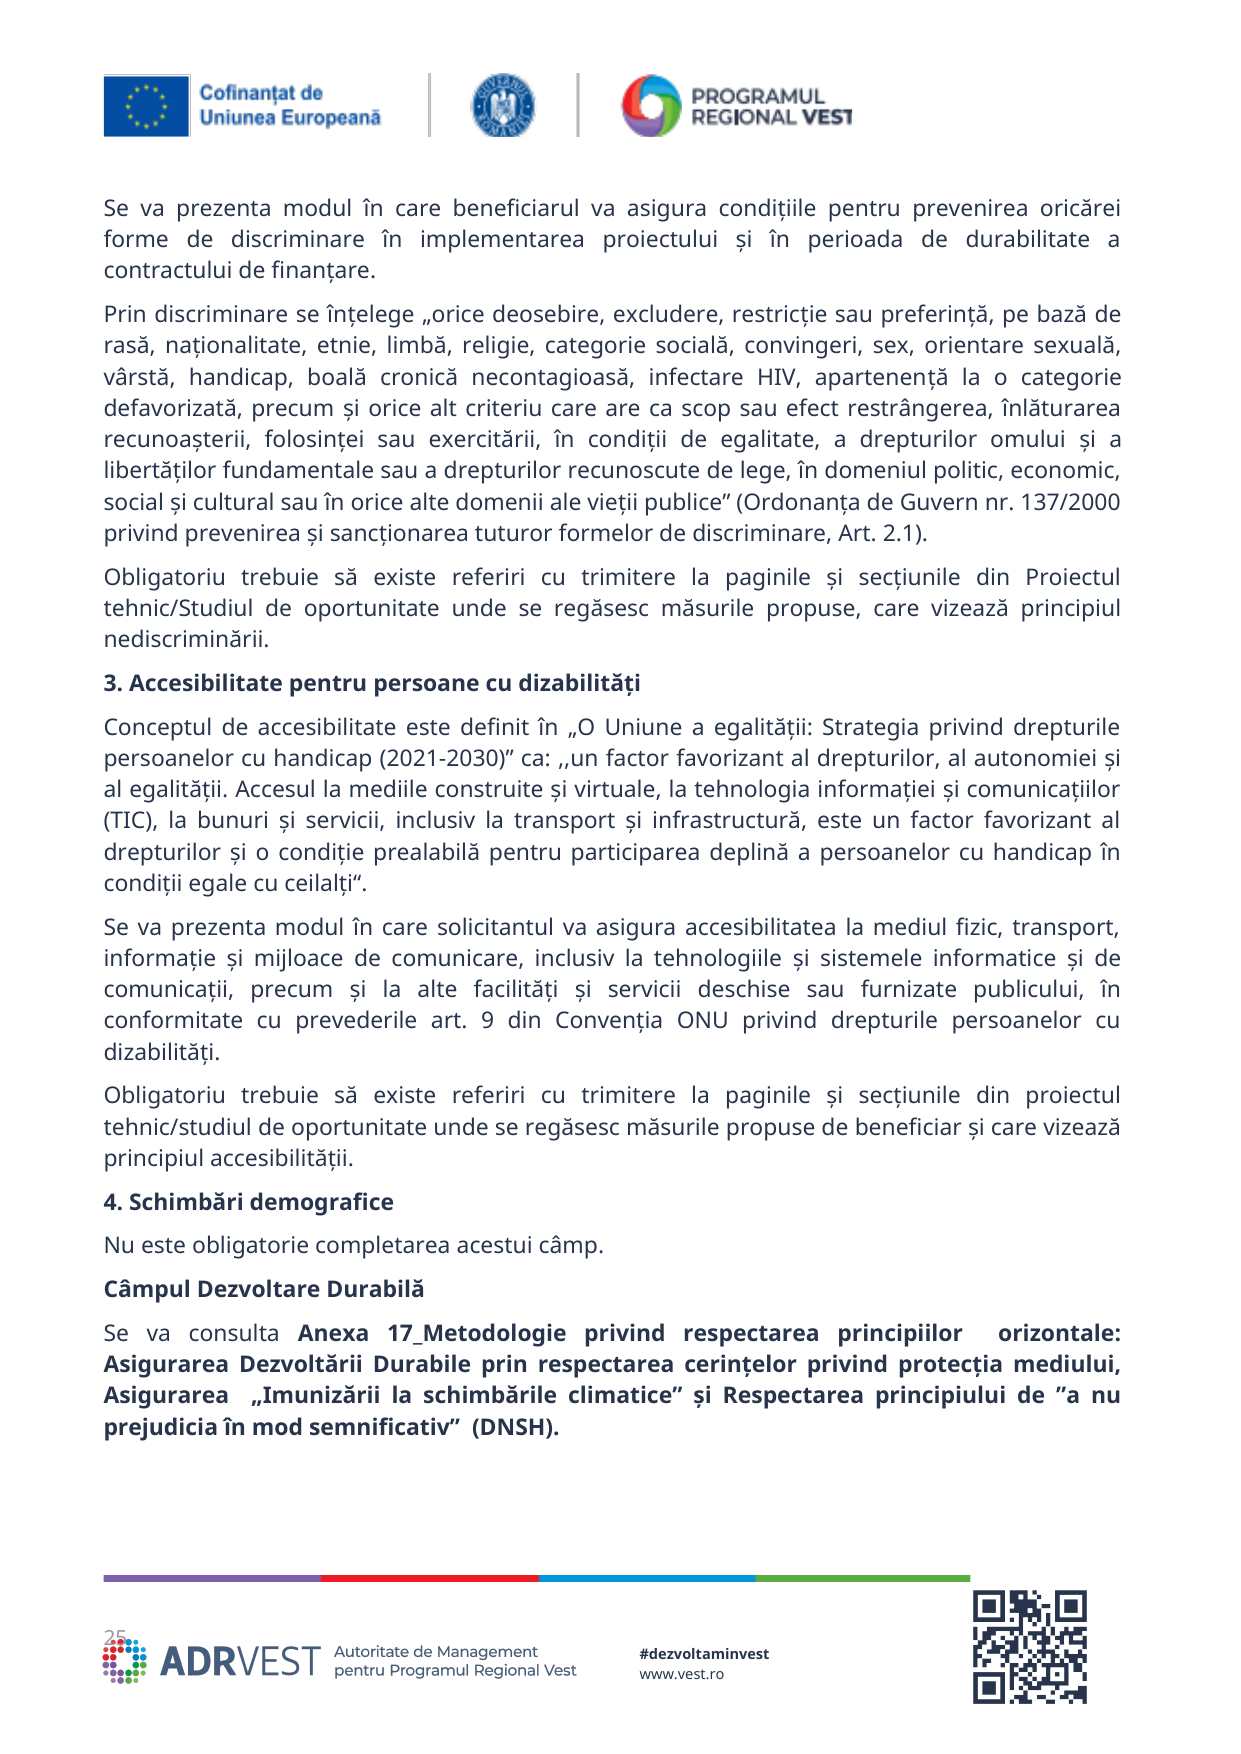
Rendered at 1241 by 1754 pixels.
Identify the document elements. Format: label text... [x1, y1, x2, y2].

text 4. Schimbări demografice [103, 1186, 1122, 1217]
text Se va prezenta modul în care solicitantul va asigura accesibilitatea la mediul fizic, transport, informaţie şi mijloace de comunicare, inclusiv la tehnologiile şi sistemele informatice şi de comunicaţii, precum şi la alte facilităţi şi servicii deschise sau furnizate publicului, în conformitate cu prevederile art. 9 din Convenția ONU privind drepturile persoanelor cu dizabilități. [103, 911, 1122, 1067]
text Obligatoriu trebuie să existe referiri cu trimitere la paginile și secțiunile din proiectul tehnic/studiul de oportunitate unde se regăsesc măsurile propuse de beneficiar și care vizează principiul accesibilității. [103, 1079, 1122, 1173]
text Se va prezenta modul în care beneficiarul va asigura condițiile pentru prevenirea oricărei forme de discriminare în implementarea proiectului și în perioada de durabilitate a contractului de finanțare. [103, 192, 1122, 286]
text Se va consulta Anexa 17_Metodologie privind respectarea principiilor orizontale: Asigurarea Dezvoltării Durabile prin respectarea cerințelor privind protecția mediului, Asigurarea „Imunizării la schimbările climatice” și Respectarea principiului de ”a nu prejudicia în mod semnificativ” (DNSH). [103, 1317, 1122, 1442]
text Prin discriminare se înţelege „orice deosebire, excludere, restricţie sau preferinţă, pe bază de rasă, naţionalitate, etnie, limbă, religie, categorie socială, convingeri, sex, orientare sexuală, vârstă, handicap, boală cronică necontagioasă, infectare HIV, apartenenţă la o categorie defavorizată, precum şi orice alt criteriu care are ca scop sau efect restrângerea, înlăturarea recunoaşterii, folosinţei sau exercitării, în condiţii de egalitate, a drepturilor omului şi a libertăţilor fundamentale sau a drepturilor recunoscute de lege, în domeniul politic, economic, social şi cultural sau în orice alte domenii ale vieţii publice” (Ordonanța de Guvern nr. 137/2000 privind prevenirea și sancționarea tuturor formelor de discriminare, Art. 2.1). [103, 298, 1122, 548]
picture [93, 1636, 582, 1687]
picture [964, 1581, 1096, 1713]
text 3. Accesibilitate pentru persoane cu dizabilități [103, 667, 1122, 698]
text Conceptul de accesibilitate este definit în „O Uniune a egalității: Strategia privind drepturile persoanelor cu handicap (2021-2030)” ca: ,,un factor favorizant al drepturilor, al autonomiei și al egalității. Accesul la mediile construite și virtuale, la tehnologia informației și comunicațiilor (TIC), la bunuri și servicii, inclusiv la transport și infrastructură, este un factor favorizant al drepturilor și o condiție prealabilă pentru participarea deplină a persoanelor cu handicap în condiții egale cu ceilalți“. [103, 711, 1122, 898]
text Câmpul Dezvoltare Durabilă [103, 1273, 1122, 1304]
text Nu este obligatorie completarea acestui câmp. [103, 1229, 1122, 1261]
text Obligatoriu trebuie să existe referiri cu trimitere la paginile și secțiunile din Proiectul tehnic/Studiul de oportunitate unde se regăsesc măsurile propuse, care vizează principiul nediscriminării. [103, 561, 1122, 654]
